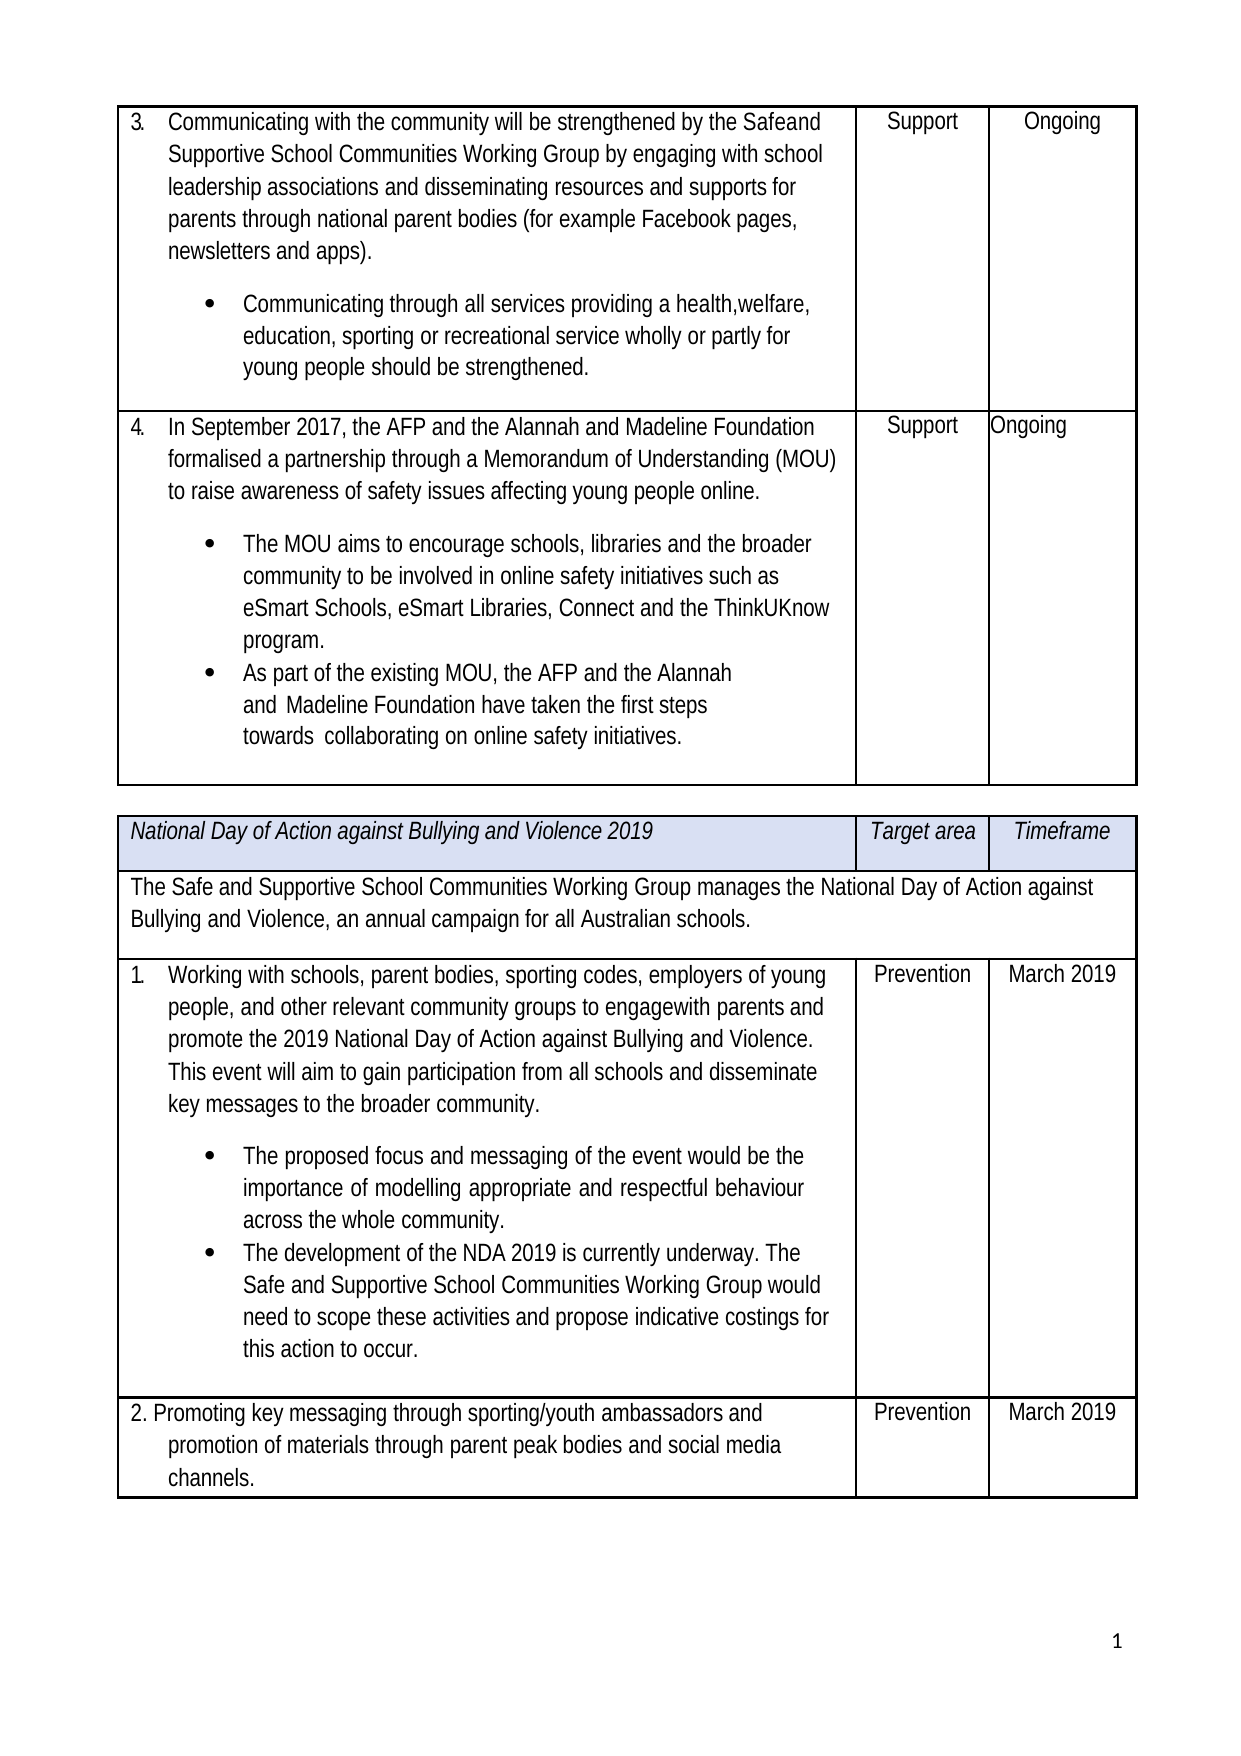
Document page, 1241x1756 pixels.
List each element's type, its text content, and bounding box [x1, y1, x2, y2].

table_header Support [857, 108, 988, 410]
table_header Timeframe [990, 817, 1135, 870]
table_cell Prevention [857, 960, 988, 1396]
table_cell March 2019 [990, 960, 1135, 1396]
table_cell Working with schools, parent bodies, sporting codes, employers of young people, and other relevant community groups to engagewith parents and promote the 2019 National Day of Action against Bullying and Violence. This event will aim to gain participation from all schools and disseminate key messages to the broader community. The proposed focus and messaging of the event would be the importance of modelling appropriate and respectful behaviour across the whole community. The development of the NDA 2019 is currently underway. The Safe and Supportive School Communities Working Group would need to scope these activities and propose indicative costings for this action to occur. [119, 960, 855, 1396]
table_header Target area [857, 817, 988, 870]
table_cell 2. Promoting key messaging through sporting/youth ambassadors and promotion of materials through parent peak bodies and social media channels. [119, 1399, 855, 1496]
table_cell In September 2017, the AFP and the Alannah and Madeline Foundation formalised a partnership through a Memorandum of Understanding (MOU) to raise awareness of safety issues affecting young people online. The MOU aims to encourage schools, libraries and the broader community to be involved in online safety initiatives such as eSmart Schools, eSmart Libraries, Connect and the ThinkUKnow program. As part of the existing MOU, the AFP and the Alannah and Madeline Foundation have taken the first steps towards collaborating on online safety initiatives. [119, 412, 855, 784]
table_cell Support [857, 412, 988, 784]
table_cell March 2019 [990, 1399, 1135, 1496]
table_cell The Safe and Supportive School Communities Working Group manages the National Day of Action against Bullying and Violence, an annual campaign for all Australian schools. [119, 872, 1135, 957]
table_cell Ongoing [990, 412, 1135, 784]
table_header National Day of Action against Bullying and Violence 2019 [119, 817, 855, 870]
table_header Communicating with the community will be strengthened by the Safeand Supportive School Communities Working Group by engaging with school leadership associations and disseminating resources and supports for parents through national parent bodies (for example Facebook pages, newsletters and apps). Communicating through all services providing a health,welfare, education, sporting or recreational service wholly or partly for young people should be strengthened. [119, 108, 855, 410]
table_cell Prevention [857, 1399, 988, 1496]
table_header Ongoing [990, 108, 1135, 410]
